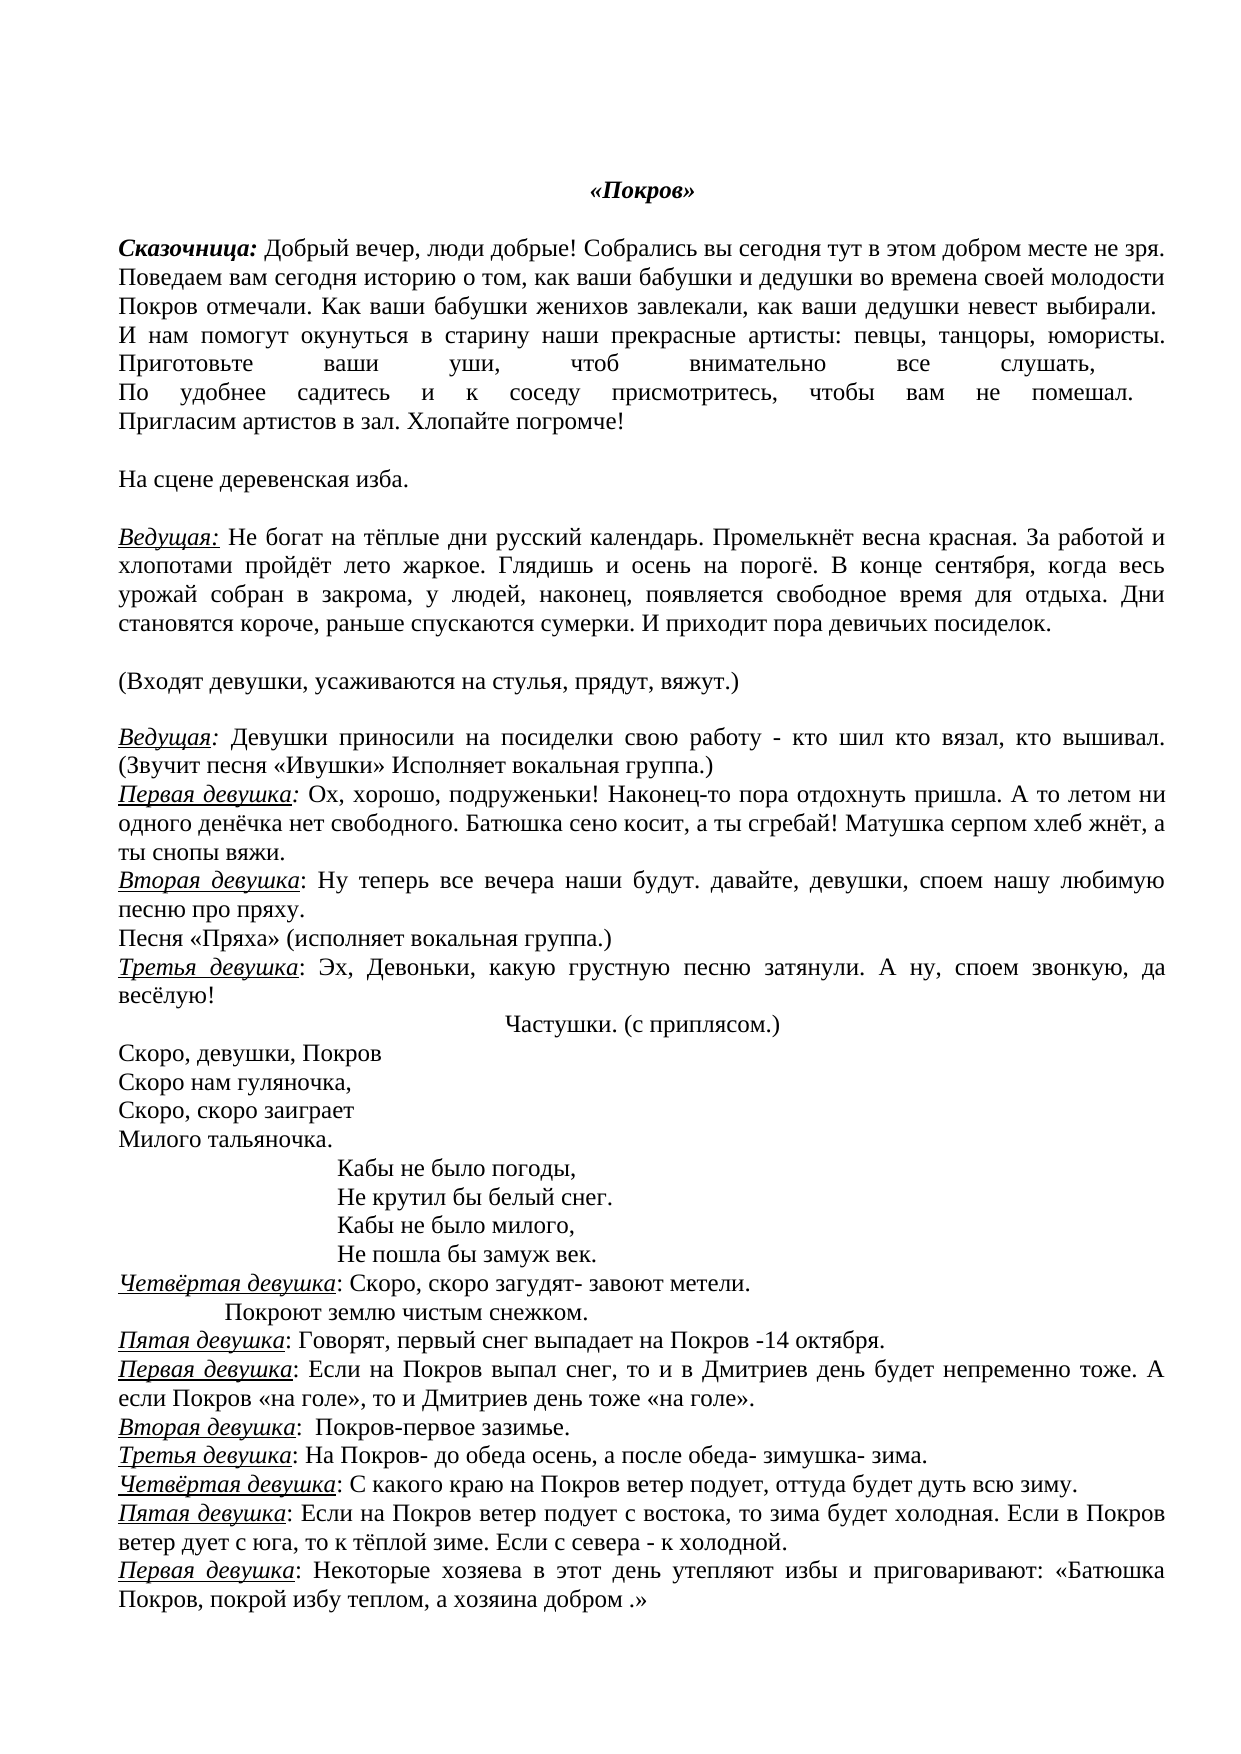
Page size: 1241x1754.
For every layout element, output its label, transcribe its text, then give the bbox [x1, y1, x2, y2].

text Первая девушка: Если на Покров выпал снег, то и в Дмитриев день будет непременно тоже. А если Покров «на голе», то и Дмитриев день тоже «на голе». [118, 1354, 1167, 1412]
text Скоро, девушки, Покров [118, 1038, 1167, 1067]
text Четвёртая девушка: С какого краю на Покров ветер подует, оттуда будет дуть всю зиму. [118, 1469, 1167, 1498]
text Милого тальяночка. [118, 1124, 1167, 1153]
text Третья девушка: На Покров- до обеда осень, а после обеда- зимушка- зима. [118, 1441, 1167, 1469]
text Скоро, скоро заиграет [118, 1096, 1167, 1124]
text Кабы не было погоды, [118, 1153, 1167, 1182]
text Ведущая: Не богат на тёплые дни русский календарь. Промелькнёт весна красная. За работой и хлопотами пройдёт лето жаркое. Глядишь и осень на порогё. В конце сентября, когда весь урожай собран в закрома, у людей, наконец, появляется свободное время для отдыха. Дни становятся короче, раньше спускаются сумерки. И приходит пора девичьих посиделок. [118, 522, 1167, 637]
text Ведущая: Девушки приносили на посиделки свою работу - кто шил кто вязал, кто вышивал. (Звучит песня «Ивушки» Исполняет вокальная группа.) [118, 722, 1167, 779]
text Песня «Пряха» (исполняет вокальная группа.) [118, 923, 1167, 952]
text Вторая девушка: Покров-первое зазимье. [118, 1412, 1167, 1441]
text Сказочница: Добрый вечер, люди добрые! Собрались вы сегодня тут в этом добром месте не зря. Поведаем вам сегодня историю о том, как ваши бабушки и дедушки во времена своей молодости Покров отмечали. Как ваши бабушки женихов завлекали, как ваши дедушки невест выбирали. И нам помогут окунуться в старину наши прекрасные артисты: певцы, танцоры, юмористы. Приготовьте ваши уши, чтоб внимательно все слушать, По удобнее садитесь и к соседу присмотритесь, чтобы вам не помешал. Пригласим артистов в зал. Хлопайте погромче! [118, 233, 1167, 435]
text Не пошла бы замуж век. [118, 1239, 1167, 1268]
text Третья девушка: Эх, Девоньки, какую грустную песню затянули. А ну, споем звонкую, да весёлую! [118, 952, 1167, 1009]
text (Входят девушки, усаживаются на стулья, прядут, вяжут.) [118, 666, 1167, 695]
text «Покров» [118, 176, 1167, 204]
text Пятая девушка: Говорят, первый снег выпадает на Покров -14 октября. [118, 1326, 1167, 1354]
text Не крутил бы белый снег. [118, 1182, 1167, 1211]
text Частушки. (с приплясом.) [118, 1009, 1167, 1038]
text Четвёртая девушка: Скоро, скоро загудят- завоют метели. [118, 1268, 1167, 1297]
text Вторая девушка: Ну теперь все вечера наши будут. давайте, девушки, споем нашу любимую песню про пряху. [118, 866, 1167, 923]
text Кабы не было милого, [118, 1211, 1167, 1239]
text Первая девушка: Некоторые хозяева в этот день утепляют избы и приговаривают: «Батюшка Покров, покрой избу теплом, а хозяина добром .» [118, 1556, 1167, 1613]
text Пятая девушка: Если на Покров ветер подует с востока, то зима будет холодная. Если в Покров ветер дует с юга, то к тёплой зиме. Если с севера - к холодной. [118, 1498, 1167, 1556]
text Скоро нам гуляночка, [118, 1067, 1167, 1096]
text Первая девушка: Ох, хорошо, подруженьки! Наконец-то пора отдохнуть пришла. А то летом ни одного денёчка нет свободного. Батюшка сено косит, а ты сгребай! Матушка серпом хлеб жнёт, а ты снопы вяжи. [118, 779, 1167, 866]
text Покроют землю чистым снежком. [118, 1297, 1167, 1326]
text На сцене деревенская изба. [118, 464, 1167, 493]
